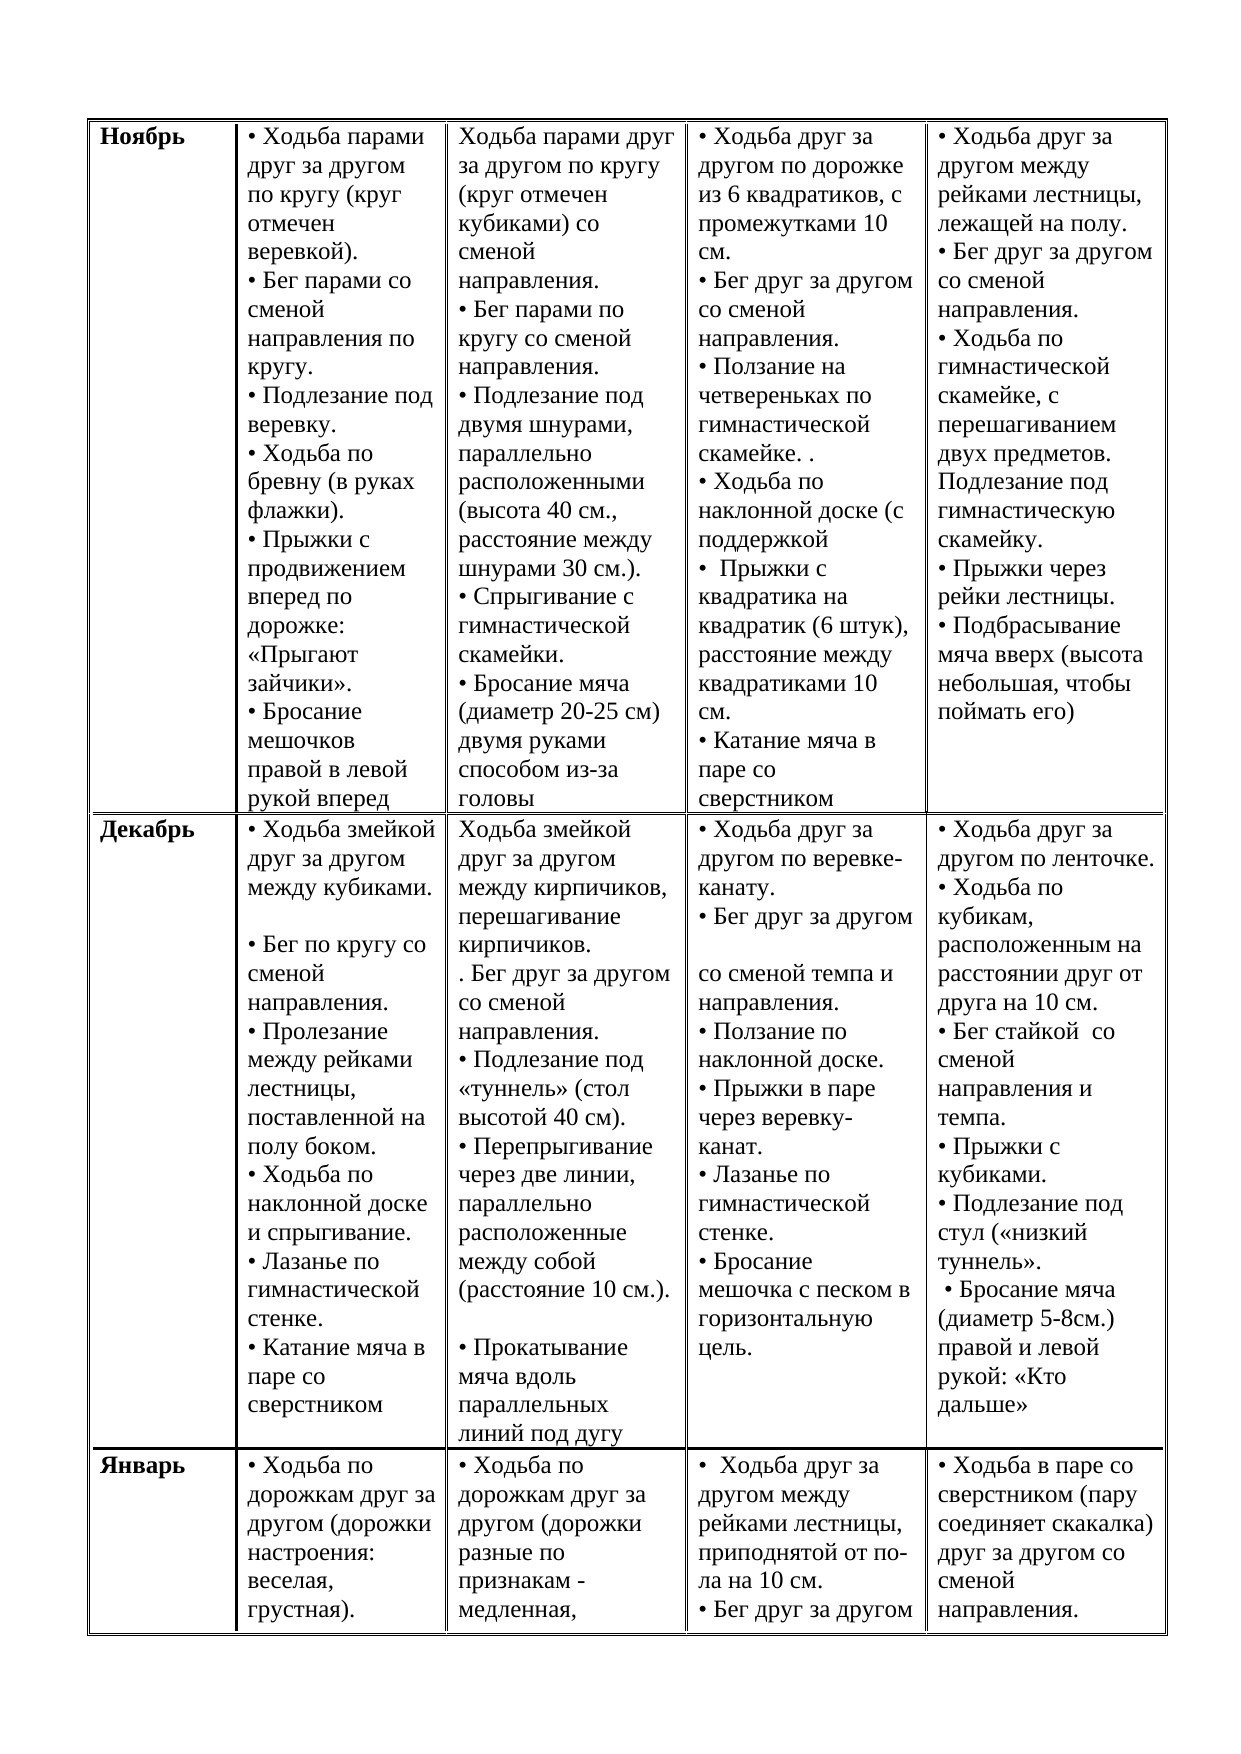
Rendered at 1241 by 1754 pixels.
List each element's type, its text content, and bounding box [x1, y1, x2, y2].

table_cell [687, 1450, 926, 1633]
table_cell Январь [90, 1447, 236, 1633]
table_cell • Ходьба друг за другом по веревке-канату. • Бег друг за другом со сменой темпа и направления. • Ползание по наклонной доске. • Прыжки в паре через веревку-канат. • Лазанье по гимнастической стенке. • Бросание мешочка с песком в горизонтальную цель. [688, 815, 926, 1447]
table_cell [926, 1447, 1165, 1633]
table_cell • Ходьба змейкой друг за другом между кубиками. • Бег по кругу со сменой направления. • Пролезание между рейками лестницы, поставленной на полу боком. • Ходьба по наклонной доске и спрыгивание. • Лазанье по гимнастической стенке. • Катание мяча в паре со сверстником [238, 815, 445, 1447]
table_cell • Ходьба друг за другом по ленточке. • Ходьба по кубикам, расположенным на расстоянии друг от друга на 10 см. • Бег стайкой со сменой направления и темпа. • Прыжки с кубиками. • Подлезание под стул («низкий туннель». • Бросание мяча (диаметр 5-8см.) правой и левой рукой: «Кто дальше» [927, 811, 1165, 1447]
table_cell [447, 1450, 687, 1633]
table_cell • Ходьба парами друг за другом по кругу (круг отмечен веревкой). • Бег парами со сменой направления по кругу. • Подлезание под веревку. • Ходьба по бревну (в руках флажки). • Прыжки с продвижением вперед по дорожке: «Прыгают зайчики». • Бросание мешочков правой в левой рукой вперед [236, 122, 447, 811]
table_cell • Ходьба друг за другом между рейками лестницы, лежащей на полу. • Бег друг за другом со сменой направления. • Ходьба по гимнастической скамейке, с перешагиванием двух предметов. Подлезание под гимнастическую скамейку. • Прыжки через рейки лестницы. • Подбрасывание мяча вверх (высота небольшая, чтобы поймать его) [926, 122, 1165, 811]
table_cell Ходьба парами друг за другом по кругу (круг отмечен кубиками) со сменой направления. • Бег парами по кругу со сменой направления. • Подлезание под двумя шнурами, параллельно расположенными (высота 40 см., расстояние между шнурами 30 см.). • Спрыгивание с гимнастической скамейки. • Бросание мяча (диаметр 20-25 см) двумя руками способом из-за головы [447, 122, 687, 811]
table_cell Декабрь [90, 811, 235, 1447]
table_cell • Ходьба друг за другом по дорожке из 6 квадратиков, с промежутками 10 см. • Бег друг за другом со сменой направления. • Ползание на четвереньках по гимнастической скамейке. . • Ходьба по наклонной доске (с поддержкой • Прыжки с квадратика на квадратик (6 штук), расстояние между квадратиками 10 см. • Катание мяча в паре со сверстником [687, 122, 926, 811]
table_cell Ноябрь [90, 122, 236, 811]
table_cell Ходьба змейкой друг за другом между кирпичиков, перешагивание кирпичиков. . Бег друг за другом со сменой направления. • Подлезание под «туннель» (стол высотой 40 см). • Перепрыгивание через две линии, параллельно расположенные между собой (расстояние 10 см.). • Прокатывание мяча вдоль параллельных линий под дугу [448, 815, 685, 1447]
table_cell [236, 1450, 447, 1633]
